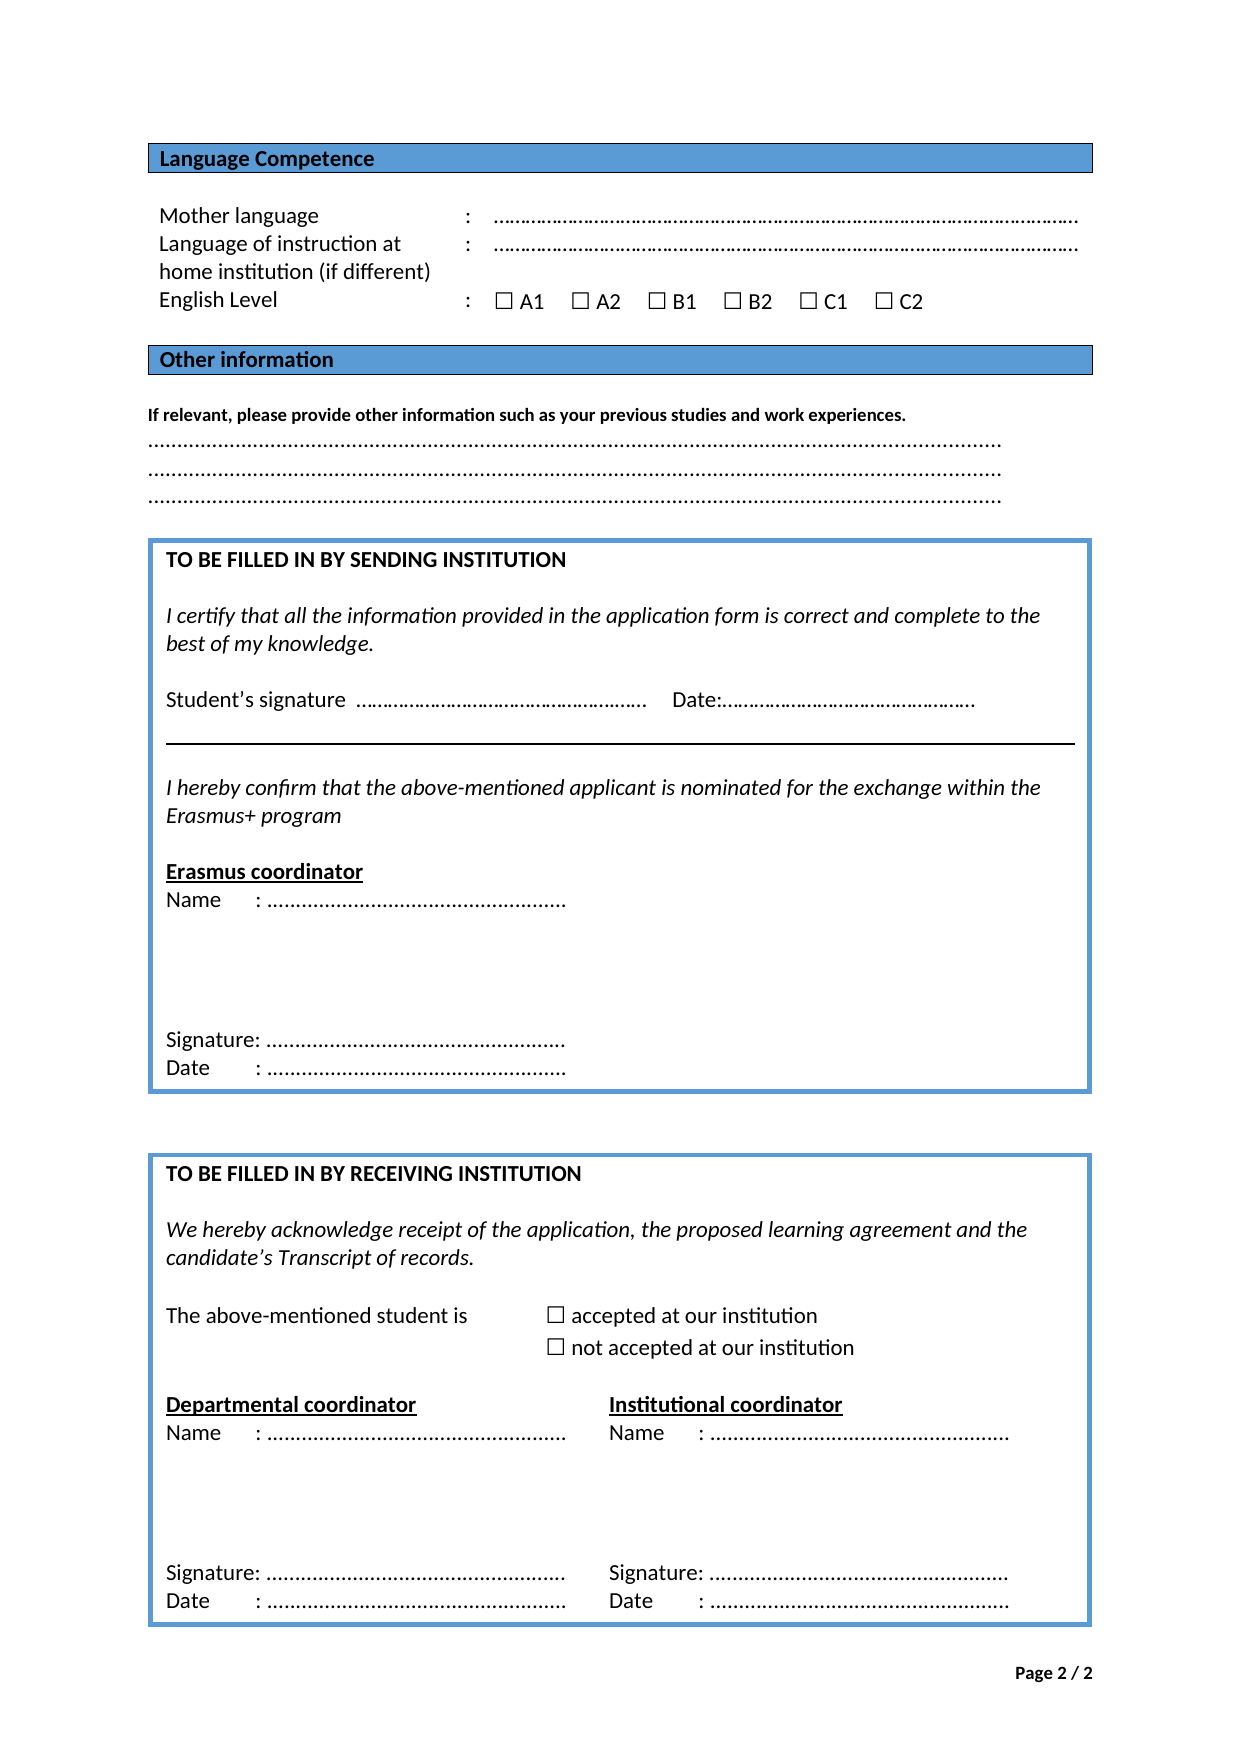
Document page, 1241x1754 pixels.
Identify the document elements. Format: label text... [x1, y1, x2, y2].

table_cell : [454, 229, 482, 285]
table_header Mother language [148, 201, 453, 229]
table_header Language Competence [149, 144, 1092, 172]
table_cell English Level [148, 285, 453, 317]
table_cell : [454, 285, 482, 317]
table_cell ………………………………………………………………………………………………… [483, 229, 1092, 285]
table_cell A1 A2 B1 B2 C1 C2 [483, 285, 1092, 317]
table_cell Language of instruction at home institution (if different) [148, 229, 453, 285]
text If relevant, please provide other information such as your previous studies and work experiences. [148, 403, 1092, 426]
table_header : [454, 201, 482, 229]
table_header ………………………………………………………………………………………………… [483, 201, 1092, 229]
table_header Other information [149, 346, 1092, 374]
